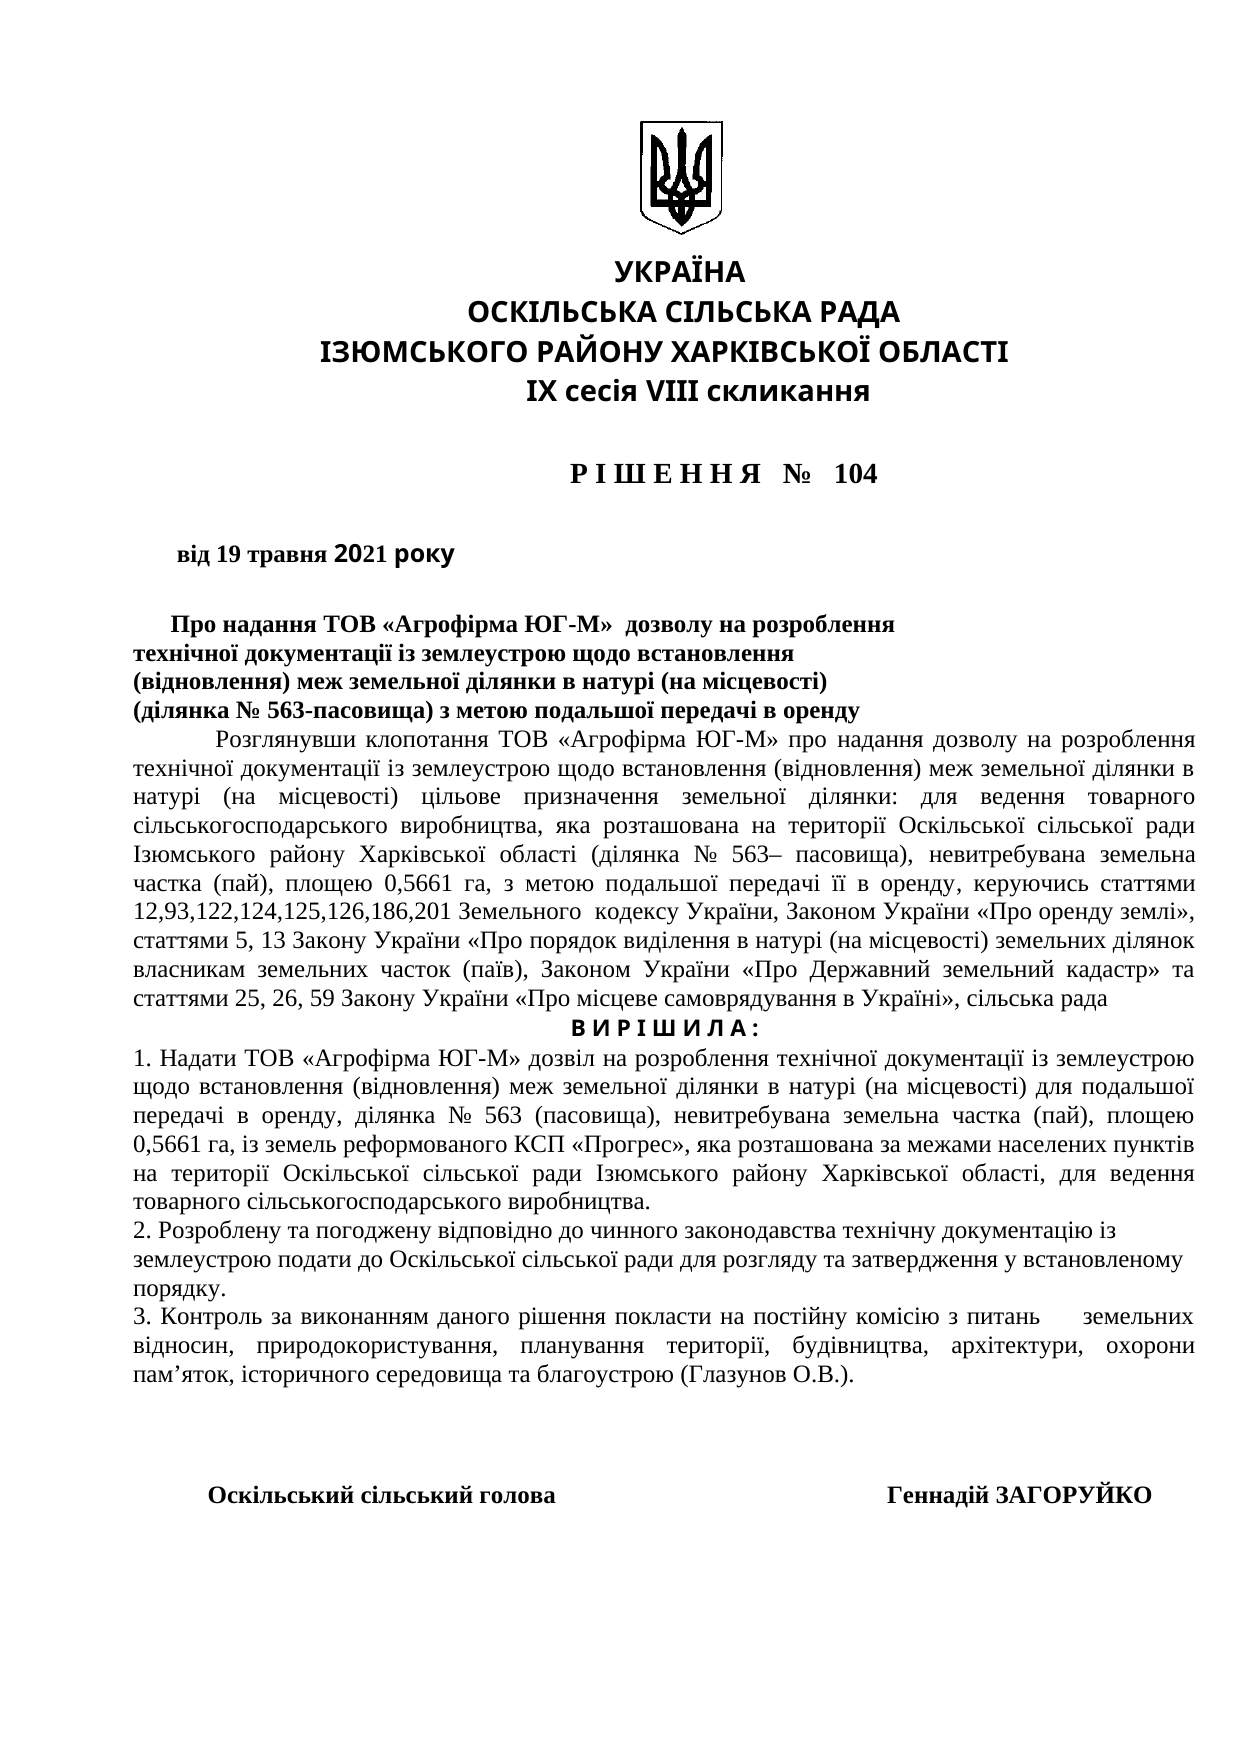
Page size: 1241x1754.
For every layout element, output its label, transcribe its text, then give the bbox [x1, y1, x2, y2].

text 3. Контроль за виконанням даного рішення покласти на постійну комісію з питань земельних відносин, природокористування, планування території, будівництва, архітектури, охорони пам’яток, історичного середовища та благоустрою (Глазунов О.В.). [133, 1301, 1196, 1388]
text технічної документації із землеустрою щодо встановлення [133, 638, 1196, 666]
text ОСКІЛЬСЬКА СІЛЬСЬКА РАДА [133, 291, 1196, 331]
text Про надання ТОВ «Агрофірма ЮГ-М» дозволу на розроблення [133, 609, 1196, 638]
text ІЗЮМСЬКОГО РАЙОНУ ХАРКІВСЬКОЇ ОБЛАСТІ [133, 331, 1196, 371]
text 1. Надати ТОВ «Агрофірма ЮГ-М» дозвіл на розроблення технічної документації із землеустрою щодо встановлення (відновлення) меж земельної ділянки в натурі (на місцевості) для подальшої передачі в оренду, ділянка № 563 (пасовища), невитребувана земельна частка (пай), площею 0,5661 га, із земель реформованого КСП «Прогрес», яка розташована за межами населених пунктів на території Оскільської сільської ради Ізюмського району Харківської області, для ведення товарного сільськогосподарського виробництва. [133, 1043, 1196, 1215]
text від 19 травня 2021 року [133, 535, 1196, 569]
text Р І Ш Е Н Н Я № 104 [183, 456, 1196, 489]
table_header [144, 118, 1163, 252]
text УКРАЇНА [133, 252, 1196, 291]
text ІХ сесія VІІІ скликання [133, 371, 1196, 410]
text Оскільський сільський голова Геннадій ЗАГОРУЙКО [133, 1480, 1196, 1509]
text (ділянка № 563-пасовища) з метою подальшої передачі в оренду [133, 695, 1196, 724]
text В И Р І Ш И Л А : [133, 1011, 1196, 1043]
text 2. Розроблену та погоджену відповідно до чинного законодавства технічну документацію із землеустрою подати до Оскільської сільської ради для розгляду та затвердження у встановленому порядку. [133, 1215, 1196, 1301]
text Розглянувши клопотання ТОВ «Агрофірма ЮГ-М» про надання дозволу на розроблення технічної документації із землеустрою щодо встановлення (відновлення) меж земельної ділянки в натурі (на місцевості) цільове призначення земельної ділянки: для ведення товарного сільськогосподарського виробництва, яка розташована на території Оскільської сільської ради Ізюмського району Харківської області (ділянка № 563– пасовища), невитребувана земельна частка (пай), площею 0,5661 га, з метою подальшої передачі її в оренду, керуючись статтями 12,93,122,124,125,126,186,201 Земельного кодексу України, Законом України «Про оренду землі», статтями 5, 13 Закону України «Про порядок виділення в натурі (на місцевості) земельних ділянок власникам земельних часток (паїв), Законом України «Про Державний земельний кадастр» та статтями 25, 26, 59 Закону України «Про місцеве самоврядування в Україні», сільська рада [133, 724, 1196, 1011]
text (відновлення) меж земельної ділянки в натурі (на місцевості) [133, 666, 1196, 695]
